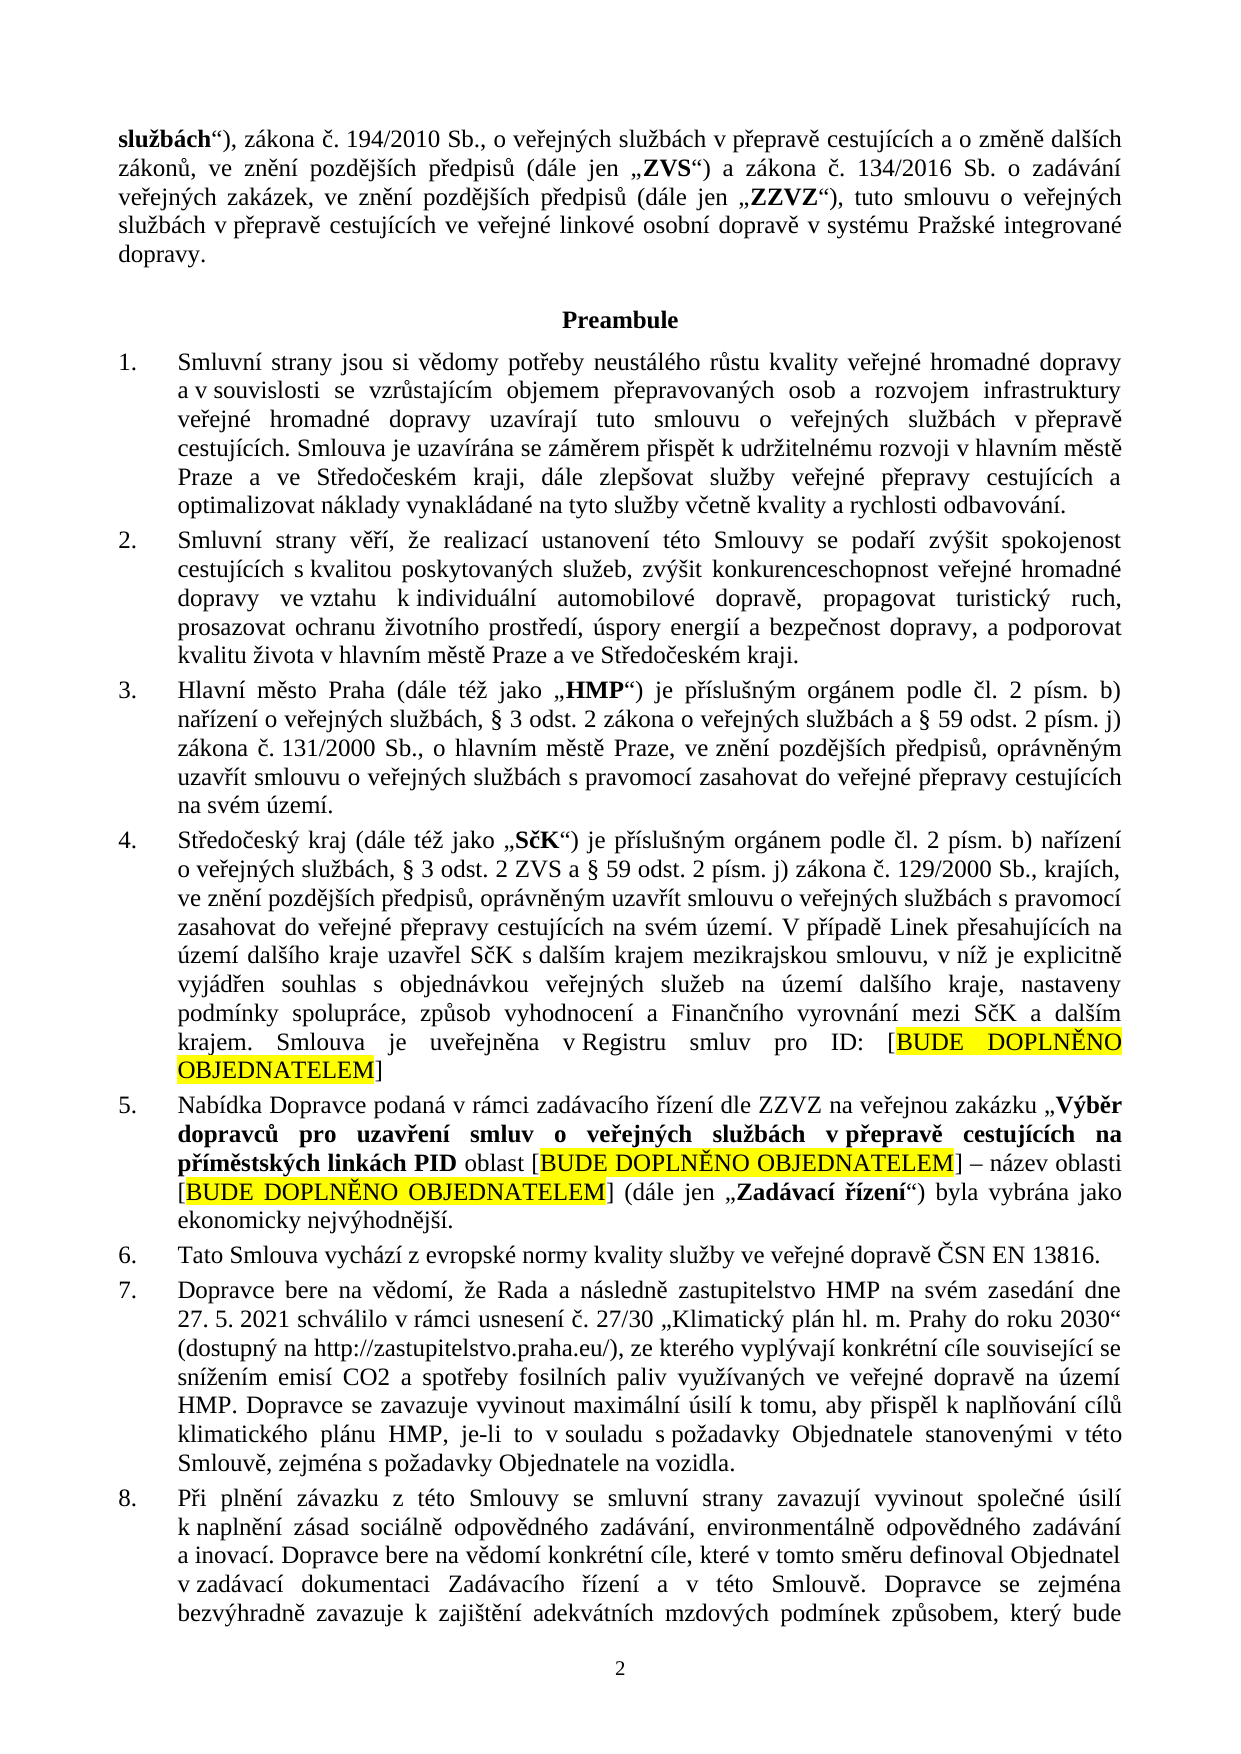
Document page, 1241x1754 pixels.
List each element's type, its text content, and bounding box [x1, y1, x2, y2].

text Hlavní město Praha (dále též jako „HMP“) je příslušným orgánem podle čl. 2 písm. b) nařízení o veřejných službách, § 3 odst. 2 zákona o veřejných službách a § 59 odst. 2 písm. j) zákona č. 131/2000 Sb., o hlavním městě Praze, ve znění pozdějších předpisů, oprávněným uzavřít smlouvu o veřejných službách s pravomocí zasahovat do veřejné přepravy cestujících na svém území. [118, 675, 1122, 819]
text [118, 1483, 1122, 1627]
text Preambule [118, 305, 1122, 334]
text Tato Smlouva vychází z evropské normy kvality služby ve veřejné dopravě ČSN EN 13816. [118, 1240, 1122, 1269]
text Středočeský kraj (dále též jako „SčK“) je příslušným orgánem podle čl. 2 písm. b) nařízení o veřejných službách, § 3 odst. 2 ZVS a § 59 odst. 2 písm. j) zákona č. 129/2000 Sb., krajích, ve znění pozdějších předpisů, oprávněným uzavřít smlouvu o veřejných službách s pravomocí zasahovat do veřejné přepravy cestujících na svém území. V případě Linek přesahujících na území dalšího kraje uzavřel SčK s dalším krajem mezikrajskou smlouvu, v níž je explicitně vyjádřen souhlas s objednávkou veřejných služeb na území dalšího kraje, nastaveny podmínky spolupráce, způsob vyhodnocení a Finančního vyrovnání mezi SčK a dalším krajem. Smlouva je uveřejněna v Registru smluv pro ID: [BUDE DOPLNĚNO OBJEDNATELEM] [118, 825, 1122, 1084]
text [118, 124, 1122, 268]
text Dopravce bere na vědomí, že Rada a následně zastupitelstvo HMP na svém zasedání dne 27. 5. 2021 schválilo v rámci usnesení č. 27/30 „Klimatický plán hl. m. Prahy do roku 2030“ (dostupný na http://zastupitelstvo.praha.eu/), ze kterého vyplývají konkrétní cíle související se snížením emisí CO2 a spotřeby fosilních paliv využívaných ve veřejné dopravě na území HMP. Dopravce se zavazuje vyvinout maximální úsilí k tomu, aby přispěl k naplňování cílů klimatického plánu HMP, je-li to v souladu s požadavky Objednatele stanovenými v této Smlouvě, zejména s požadavky Objednatele na vozidla. [118, 1275, 1122, 1477]
text Nabídka Dopravce podaná v rámci zadávacího řízení dle ZZVZ na veřejnou zakázku „Výběr dopravců pro uzavření smluv o veřejných službách v přepravě cestujících na příměstských linkách PID oblast [BUDE DOPLNĚNO OBJEDNATELEM] – název oblasti [BUDE DOPLNĚNO OBJEDNATELEM] (dále jen „Zadávací řízení“) byla vybrána jako ekonomicky nejvýhodnější. [118, 1090, 1122, 1234]
text Smluvní strany věří, že realizací ustanovení této Smlouvy se podaří zvýšit spokojenost cestujících s kvalitou poskytovaných služeb, zvýšit konkurenceschopnost veřejné hromadné dopravy ve vztahu k individuální automobilové dopravě, propagovat turistický ruch, prosazovat ochranu životního prostředí, úspory energií a bezpečnost dopravy, a podporovat kvalitu života v hlavním městě Praze a ve Středočeském kraji. [118, 525, 1122, 669]
text Smluvní strany jsou si vědomy potřeby neustálého růstu kvality veřejné hromadné dopravy a v souvislosti se vzrůstajícím objemem přepravovaných osob a rozvojem infrastruktury veřejné hromadné dopravy uzavírají tuto smlouvu o veřejných službách v přepravě cestujících. Smlouva je uzavírána se záměrem přispět k udržitelnému rozvoji v hlavním městě Praze a ve Středočeském kraji, dále zlepšovat služby veřejné přepravy cestujících a optimalizovat náklady vynakládané na tyto služby včetně kvality a rychlosti odbavování. [118, 347, 1122, 519]
